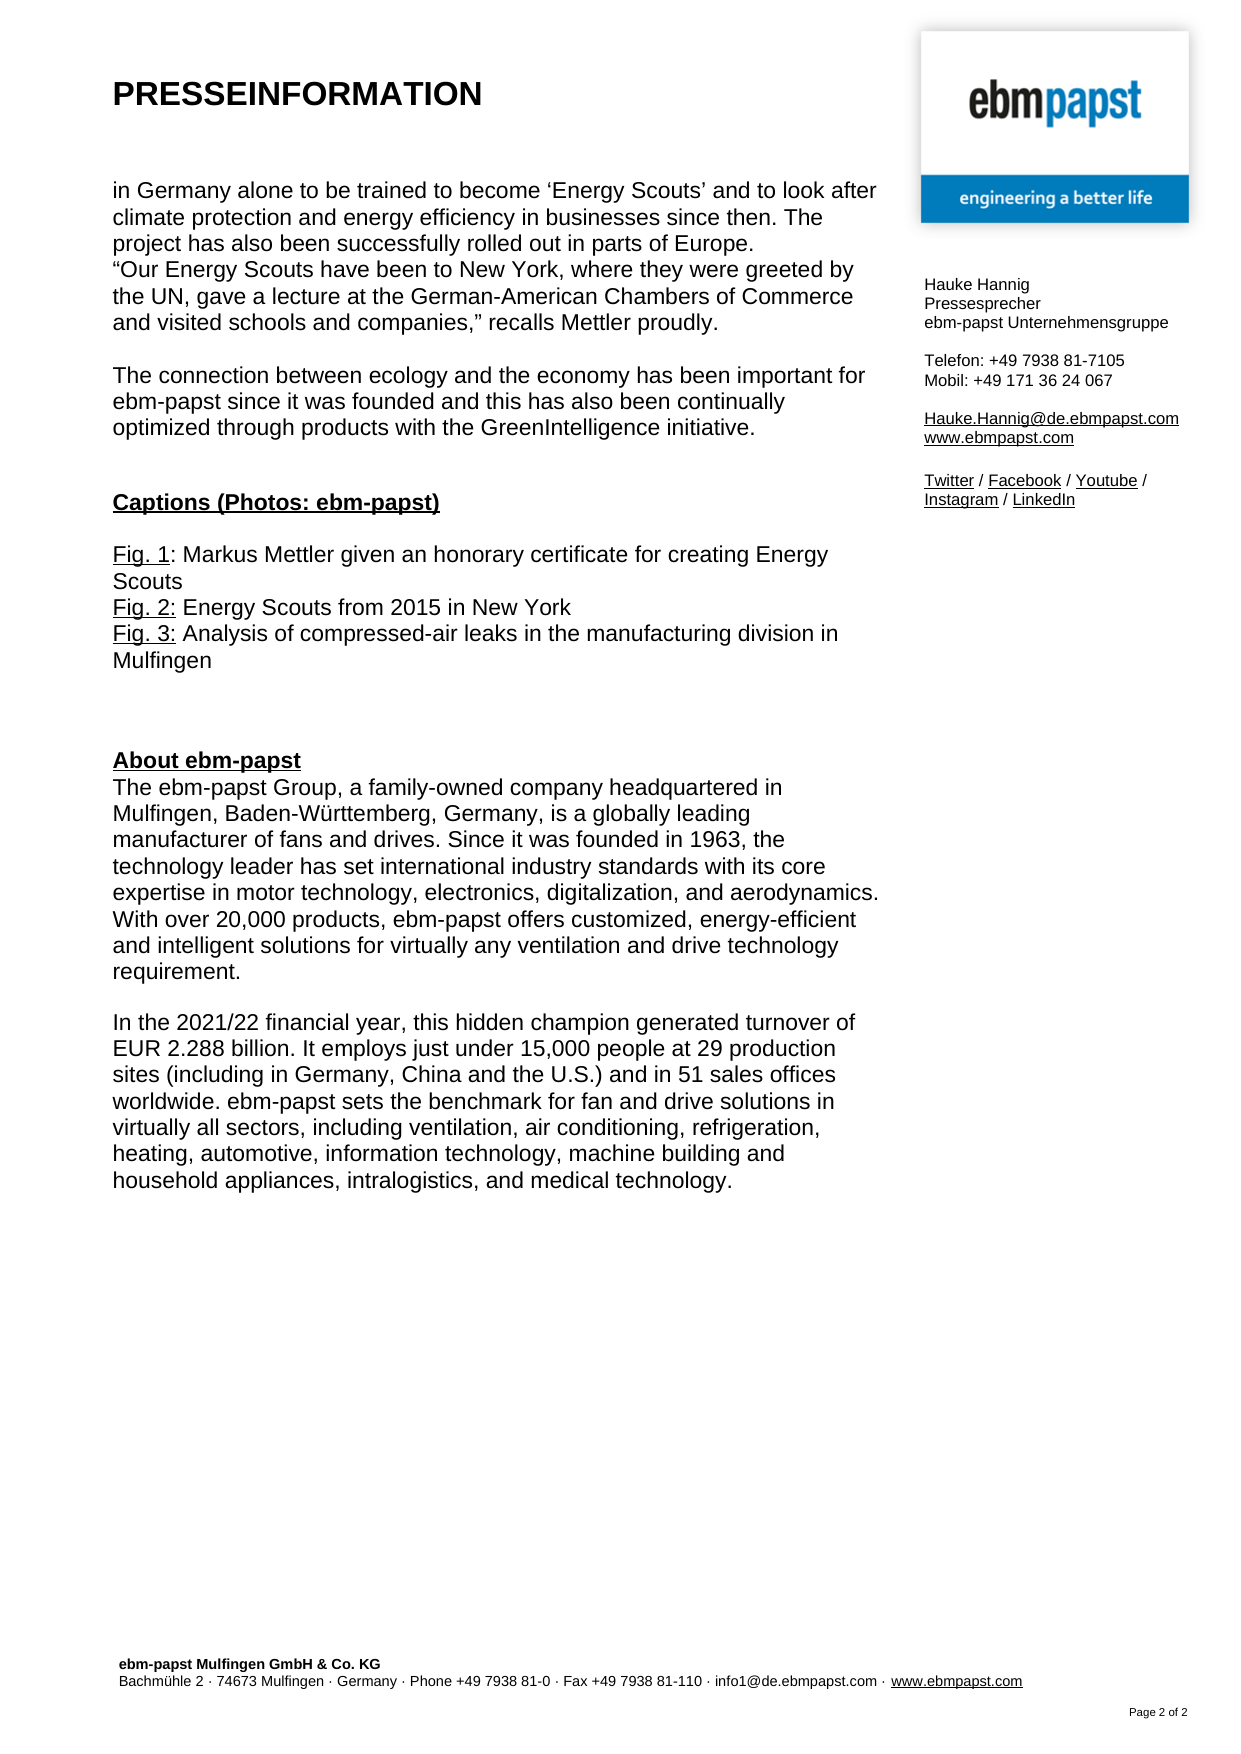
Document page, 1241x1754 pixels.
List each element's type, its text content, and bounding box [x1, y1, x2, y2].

picture [902, 12, 1206, 237]
text In the 2021/22 financial year, this hidden champion generated turnover of EUR 2.288 billion. It employs just under 15,000 people at 29 production sites (including in Germany, China and the U.S.) and in 51 sales offices worldwide. ebm-papst sets the benchmark for fan and drive solutions in virtually all sectors, including ventilation, air conditioning, refrigeration, heating, automotive, information technology, machine building and household appliances, intralogistics, and medical technology. [112, 1008, 886, 1193]
text Fig. 2: Energy Scouts from 2015 in New York Fig. 3: Analysis of compressed-air leaks in the manufacturing division in Mulfingen [112, 594, 886, 673]
text Captions (Photos: ebm-papst) [112, 489, 886, 515]
text Fig. 1: Markus Mettler given an honorary certificate for creating Energy Scouts [112, 541, 886, 594]
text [112, 177, 886, 441]
text About ebm-papst The ebm-papst Group, a family-owned company headquartered in Mulfingen, Baden-Württemberg, Germany, is a globally leading manufacturer of fans and drives. Since it was founded in 1963, the technology leader has set international industry standards with its core expertise in motor technology, electronics, digitalization, and aerodynamics. With over 20,000 products, ebm-papst offers customized, energy-efficient and intelligent solutions for virtually any ventilation and drive technology requirement. [112, 747, 886, 1008]
